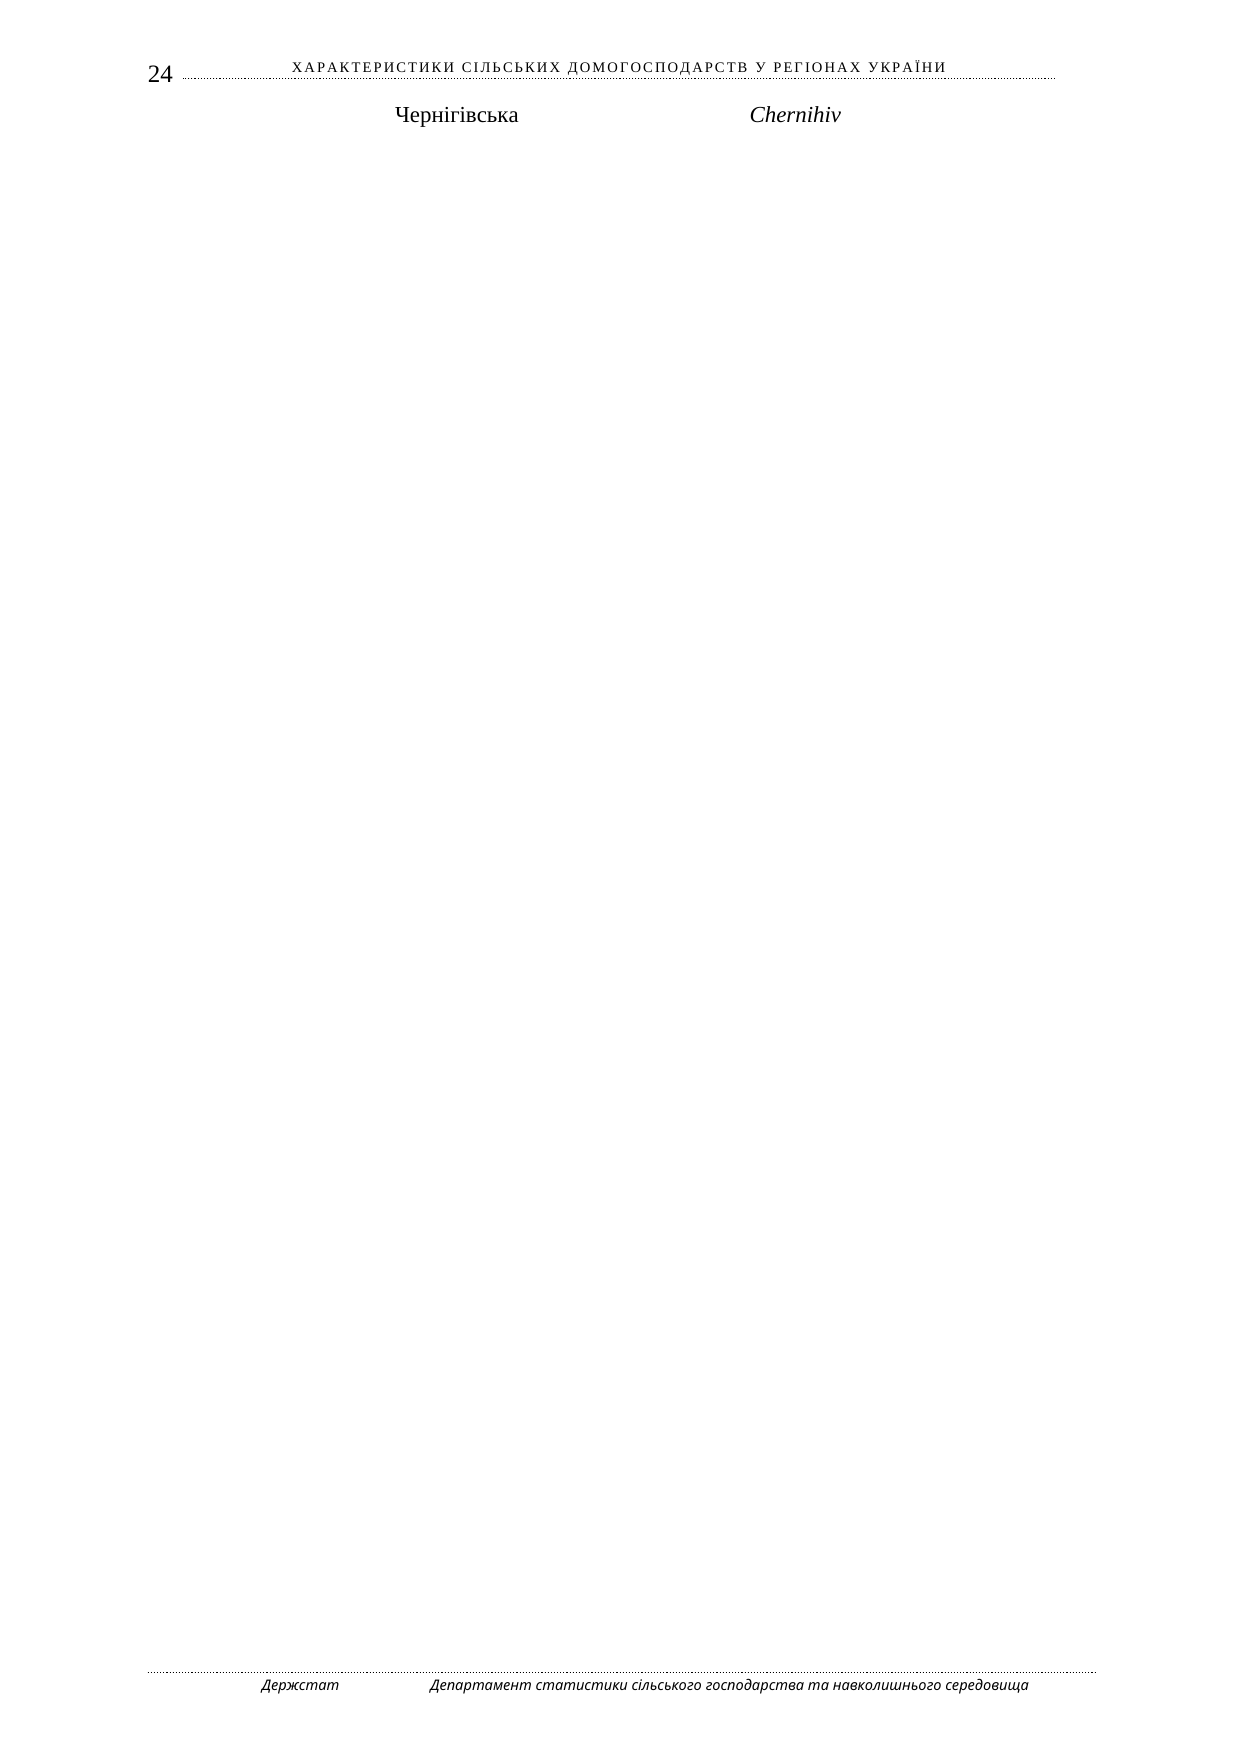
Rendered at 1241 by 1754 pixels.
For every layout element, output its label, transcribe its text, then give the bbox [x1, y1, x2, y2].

table_cell Chernihiv [738, 100, 1092, 129]
table_cell Чернігівська [384, 100, 738, 129]
